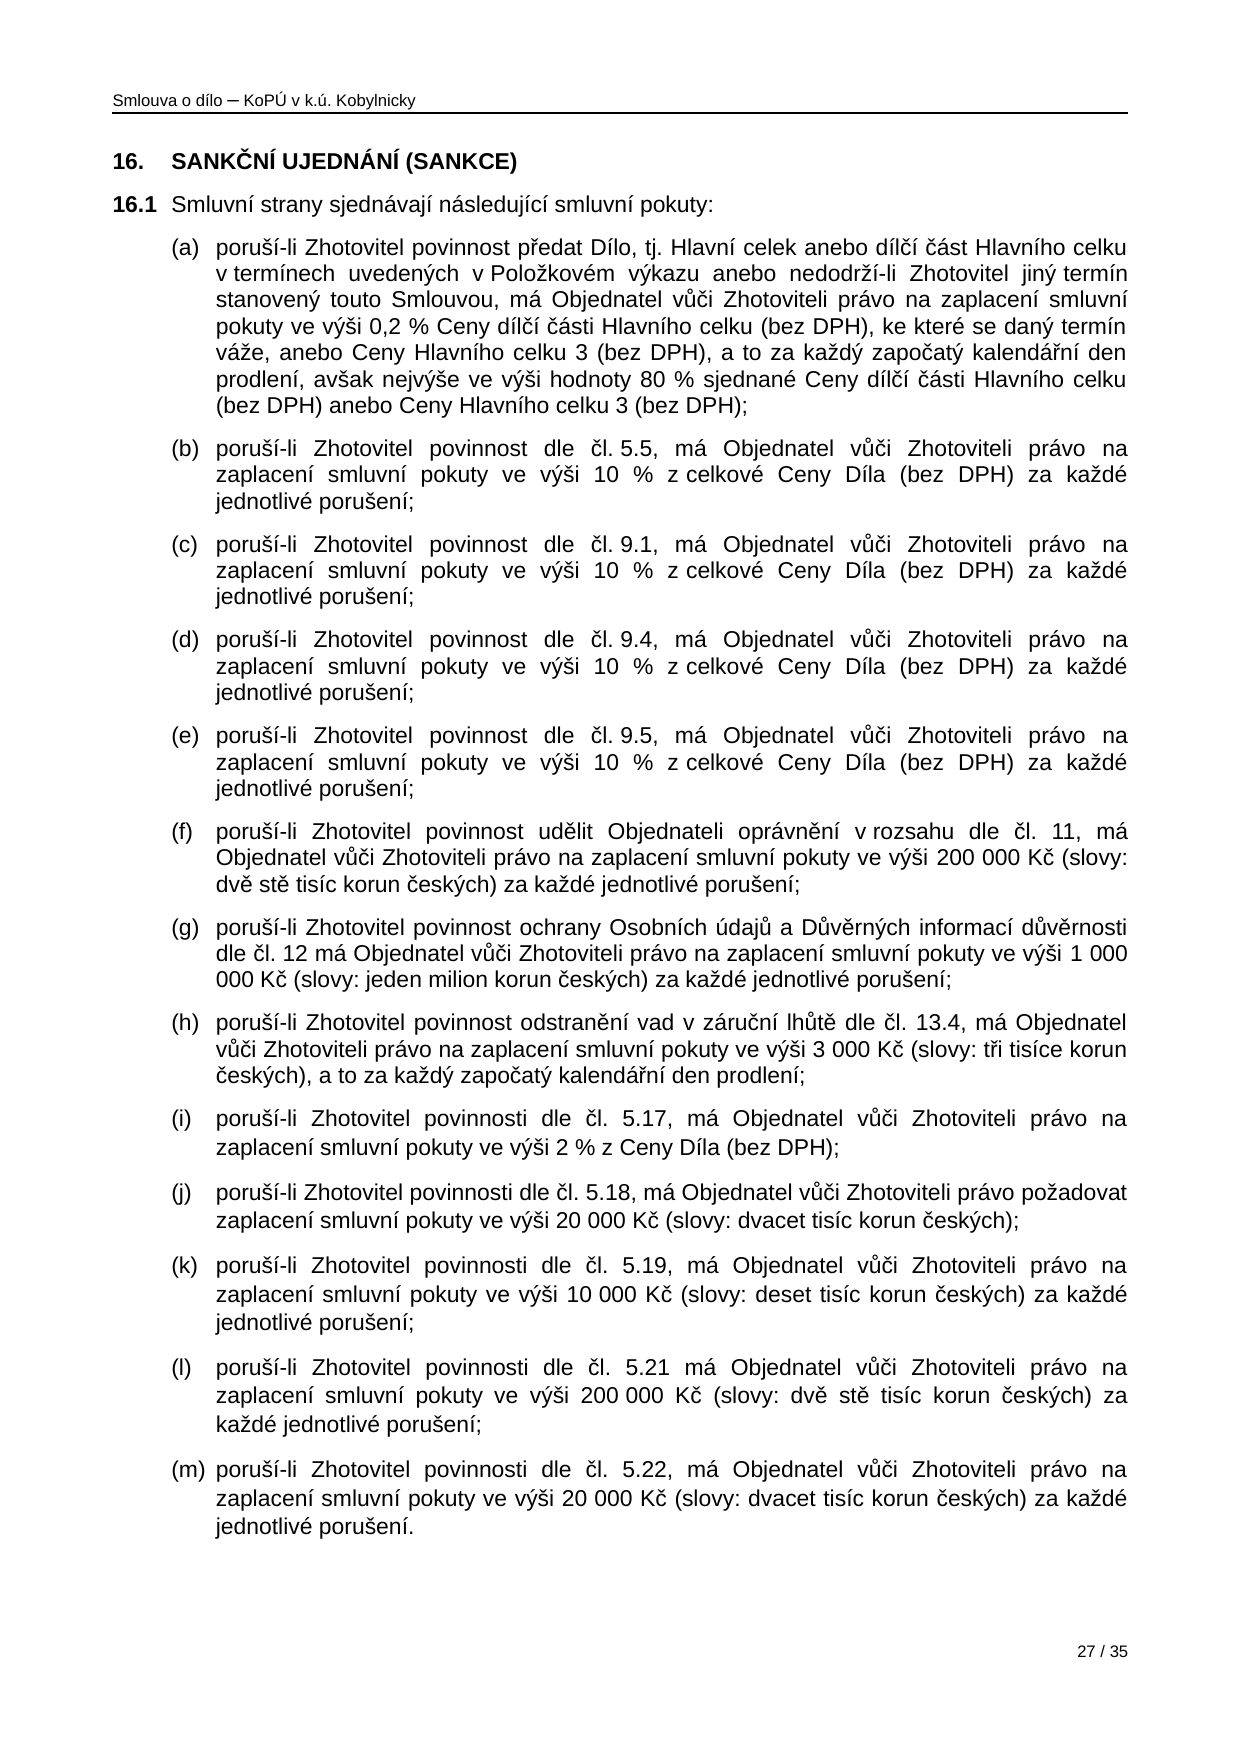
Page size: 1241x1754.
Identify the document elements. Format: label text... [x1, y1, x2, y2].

text poruší-li Zhotovitel povinnosti dle čl. 5.21 má Objednatel vůči Zhotoviteli právo na zaplacení smluvní pokuty ve výši 200 000 Kč (slovy: dvě stě tisíc korun českých) za každé jednotlivé porušení; [171, 1354, 1128, 1437]
list poruší-li Zhotovitel povinnost předat Dílo, tj. Hlavní celek anebo dílčí část Hlavního celku v termínech uvedených v Položkovém výkazu anebo nedodrží-li Zhotovitel jiný termín stanovený touto Smlouvou, má Objednatel vůči Zhotoviteli právo na zaplacení smluvní pokuty ve výši 0,2 % Ceny dílčí části Hlavního celku (bez DPH), ke které se daný termín váže, anebo Ceny Hlavního celku 3 (bez DPH), a to za každý započatý kalendářní den prodlení, avšak nejvýše ve výši hodnoty 80 % sjednané Ceny dílčí části Hlavního celku (bez DPH) anebo Ceny Hlavního celku 3 (bez DPH); [171, 234, 1128, 418]
text poruší-li Zhotovitel povinnost udělit Objednateli oprávnění v rozsahu dle čl. 11, má Objednatel vůči Zhotoviteli právo na zaplacení smluvní pokuty ve výši 200 000 Kč (slovy: dvě stě tisíc korun českých) za každé jednotlivé porušení; [171, 818, 1128, 897]
list poruší-li Zhotovitel povinnost dle čl. 9.1, má Objednatel vůči Zhotoviteli právo na zaplacení smluvní pokuty ve výši 10 % z celkové Ceny Díla (bez DPH) za každé jednotlivé porušení; [171, 531, 1128, 610]
text poruší-li Zhotovitel povinnost odstranění vad v záruční lhůtě dle čl. 13.4, má Objednatel vůči Zhotoviteli právo na zaplacení smluvní pokuty ve výši 3 000 Kč (slovy: tři tisíce korun českých), a to za každý započatý kalendářní den prodlení; [171, 1009, 1128, 1088]
list poruší-li Zhotovitel povinnost dle čl. 5.5, má Objednatel vůči Zhotoviteli právo na zaplacení smluvní pokuty ve výši 10 % z celkové Ceny Díla (bez DPH) za každé jednotlivé porušení; [171, 435, 1128, 514]
text poruší-li Zhotovitel povinnosti dle čl. 5.22, má Objednatel vůči Zhotoviteli právo na zaplacení smluvní pokuty ve výši 20 000 Kč (slovy: dvacet tisíc korun českých) za každé jednotlivé porušení. [171, 1456, 1128, 1539]
text Sankční ujednání (SANKCE) [112, 148, 1128, 174]
text poruší-li Zhotovitel povinnost ochrany Osobních údajů a Důvěrných informací důvěrnosti dle čl. 12 má Objednatel vůči Zhotoviteli právo na zaplacení smluvní pokuty ve výši 1 000 000 Kč (slovy: jeden milion korun českých) za každé jednotlivé porušení; [171, 913, 1128, 993]
text poruší-li Zhotovitel povinnosti dle čl. 5.18, má Objednatel vůči Zhotoviteli právo požadovat zaplacení smluvní pokuty ve výši 20 000 Kč (slovy: dvacet tisíc korun českých); [171, 1178, 1128, 1233]
text Smluvní strany sjednávají následující smluvní pokuty: [112, 191, 1128, 217]
text poruší-li Zhotovitel povinnosti dle čl. 5.17, má Objednatel vůči Zhotoviteli právo na zaplacení smluvní pokuty ve výši 2 % z Ceny Díla (bez DPH); [171, 1105, 1128, 1160]
text poruší-li Zhotovitel povinnosti dle čl. 5.19, má Objednatel vůči Zhotoviteli právo na zaplacení smluvní pokuty ve výši 10 000 Kč (slovy: deset tisíc korun českých) za každé jednotlivé porušení; [171, 1252, 1128, 1335]
list poruší-li Zhotovitel povinnost dle čl. 9.5, má Objednatel vůči Zhotoviteli právo na zaplacení smluvní pokuty ve výši 10 % z celkové Ceny Díla (bez DPH) za každé jednotlivé porušení; [171, 722, 1128, 801]
list poruší-li Zhotovitel povinnost dle čl. 9.4, má Objednatel vůči Zhotoviteli právo na zaplacení smluvní pokuty ve výši 10 % z celkové Ceny Díla (bez DPH) za každé jednotlivé porušení; [171, 626, 1128, 705]
